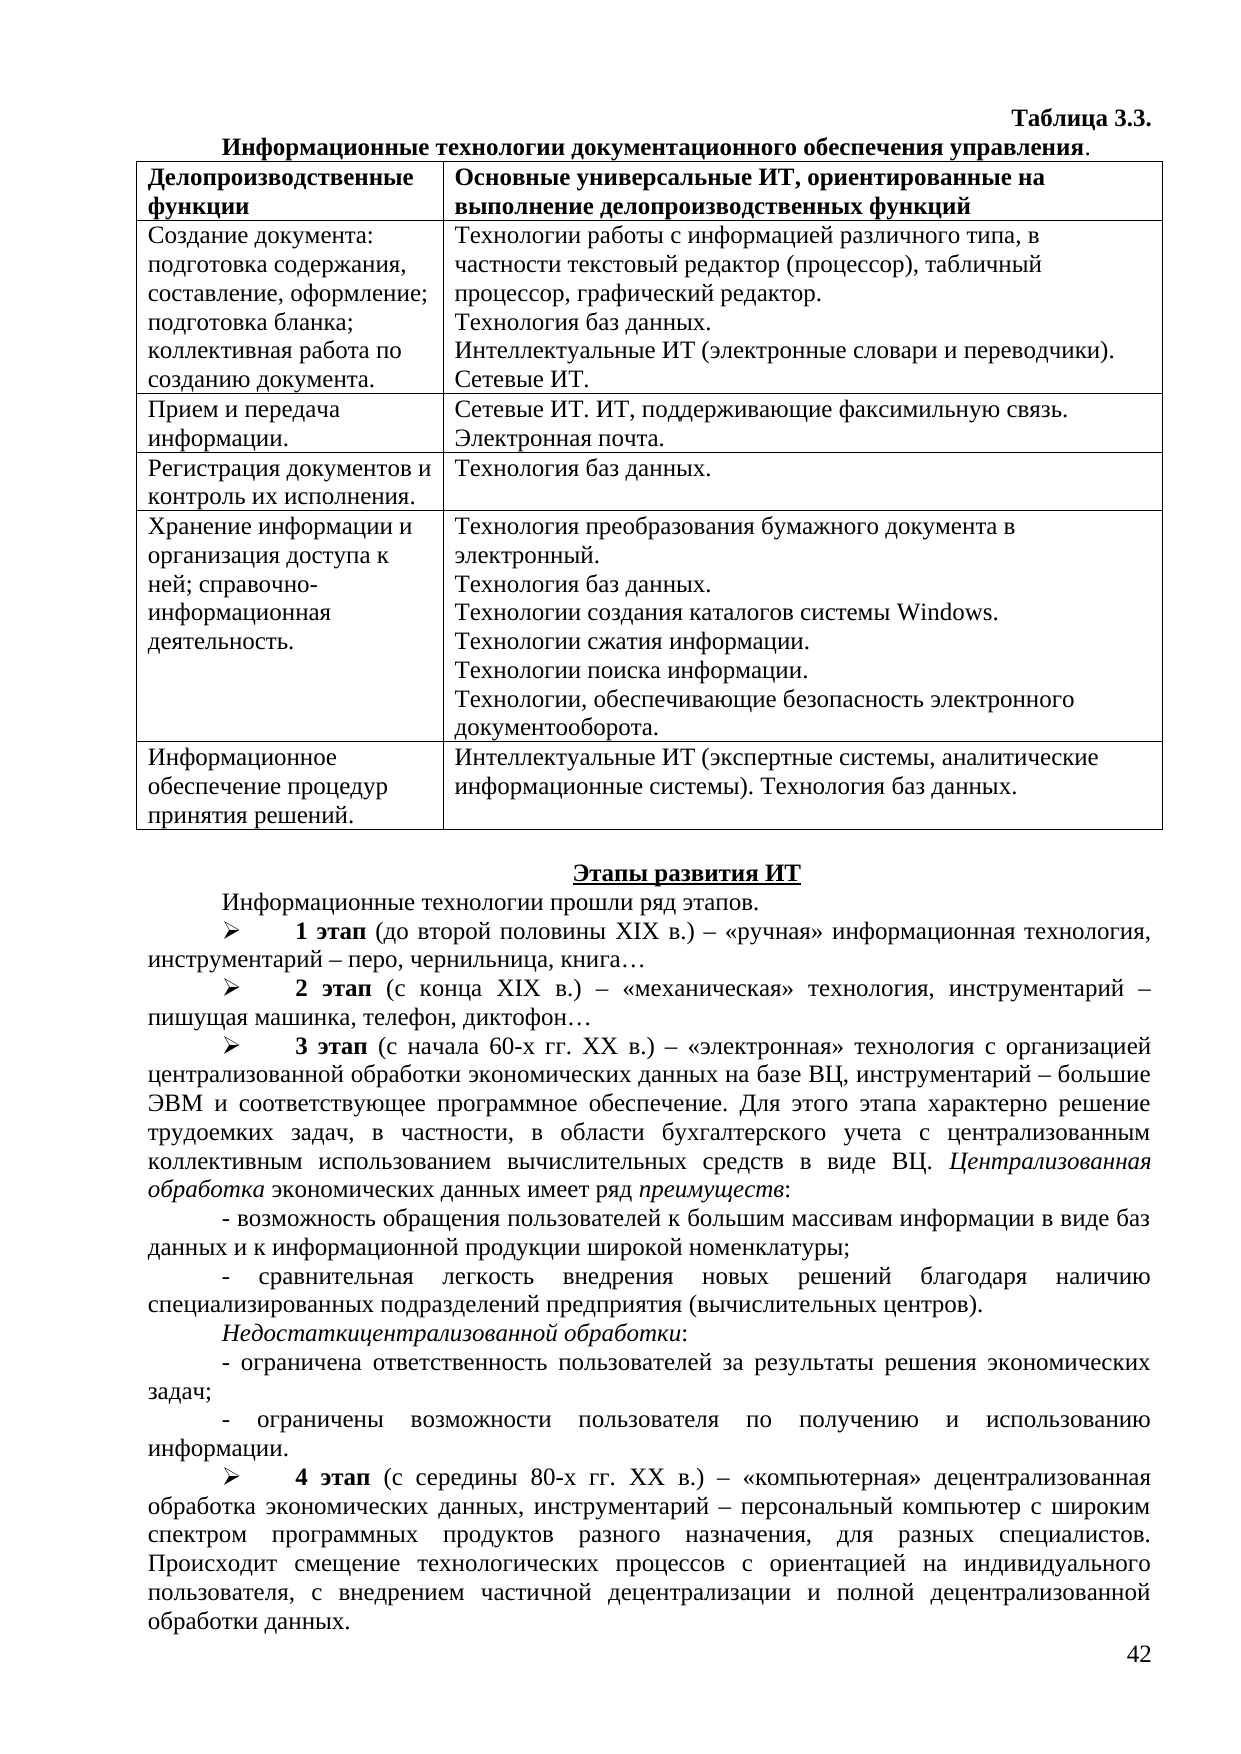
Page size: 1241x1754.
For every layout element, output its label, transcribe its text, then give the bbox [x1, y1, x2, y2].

text Информационные технологии прошли ряд этапов. [148, 887, 1152, 916]
list 4 этап (с середины 80-х гг. XX в.) – «компьютерная» децентрализованная обработка экономических данных, инструментарий – персональный компьютер с широким спектром программных продуктов разного назначения, для разных специалистов. Происходит смещение технологических процессов с ориентацией на индивидуального пользователя, с внедрением частичной децентрализации и полной децентрализованной обработки данных. [148, 1462, 1152, 1634]
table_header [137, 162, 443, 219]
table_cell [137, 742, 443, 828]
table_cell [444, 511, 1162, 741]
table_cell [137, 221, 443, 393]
text - сравнительная легкость внедрения новых решений благодаря наличию специализированных подразделений предприятия (вычислительных центров). [148, 1261, 1152, 1318]
list 1 этап (до второй половины XIX в.) – «ручная» информационная технология, инструментарий – перо, чернильница, книга… [148, 916, 1152, 973]
list 3 этап (с начала 60-х гг. XX в.) – «электронная» технология с организацией централизованной обработки экономических данных на базе ВЦ, инструментарий – большие ЭВМ и соответствующее программное обеспечение. Для этого этапа характерно решение трудоемких задач, в частности, в области бухгалтерского учета с централизованным коллективным использованием вычислительных средств в виде ВЦ. Централизованная обработка экономических данных имеет ряд преимуществ: [148, 1031, 1152, 1203]
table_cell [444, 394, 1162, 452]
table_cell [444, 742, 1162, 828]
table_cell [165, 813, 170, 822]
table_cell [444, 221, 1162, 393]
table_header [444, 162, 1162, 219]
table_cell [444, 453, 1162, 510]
text Информационные технологии документационного обеспечения управления. [148, 132, 1152, 161]
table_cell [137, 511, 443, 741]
text - ограничены возможности пользователя по получению и использованию информации. [148, 1404, 1152, 1462]
text Этапы развития ИТ [148, 858, 1152, 887]
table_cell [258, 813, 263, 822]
text - возможность обращения пользователей к большим массивам информации в виде баз данных и к информационной продукции широкой номенклатуры; [148, 1203, 1152, 1261]
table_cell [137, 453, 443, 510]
text - ограничена ответственность пользователей за результаты решения экономических задач; [148, 1347, 1152, 1404]
text Недостаткицентрализованной обработки: [148, 1318, 1152, 1347]
list 2 этап (с конца XIX в.) – «механическая» технология, инструментарий – пишущая машинка, телефон, диктофон… [148, 973, 1152, 1031]
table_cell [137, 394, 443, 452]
text Таблица 3.3. [148, 103, 1152, 132]
